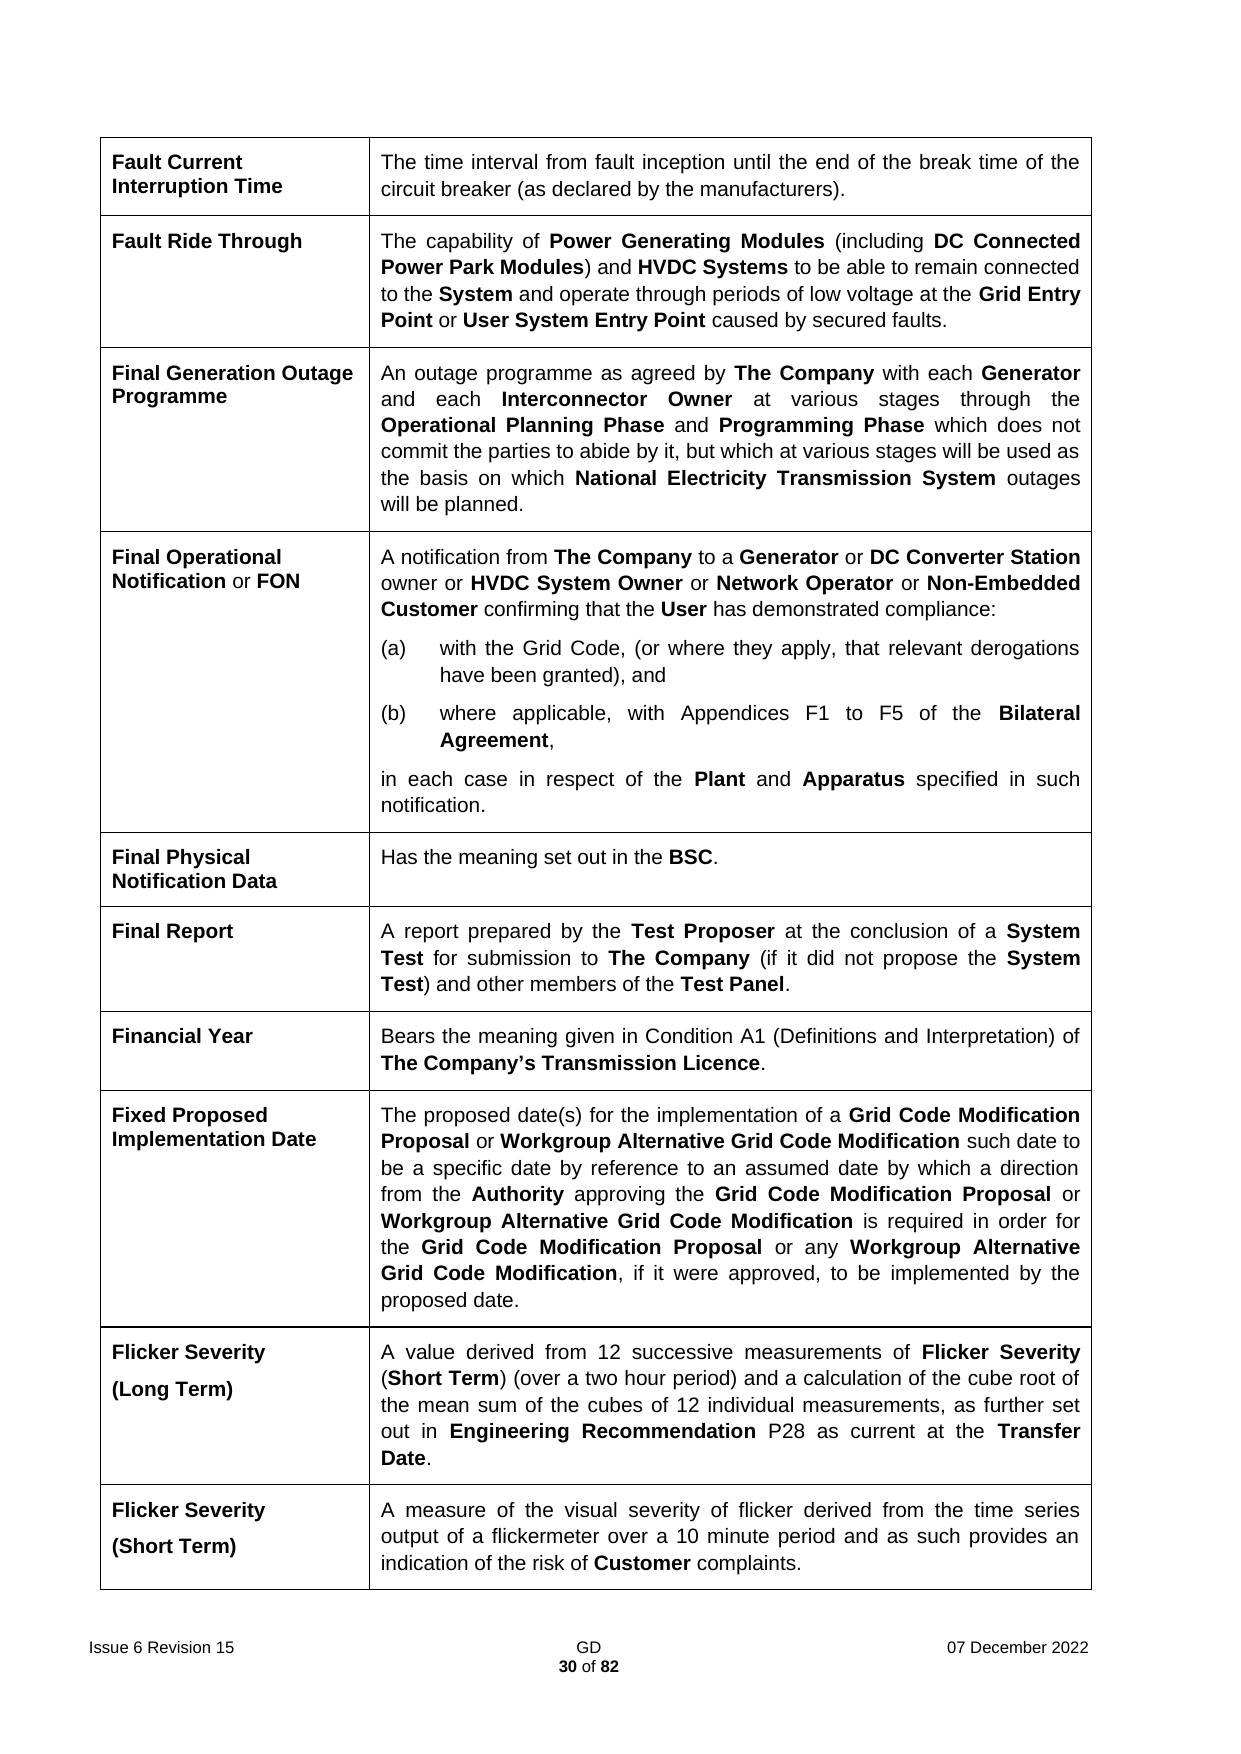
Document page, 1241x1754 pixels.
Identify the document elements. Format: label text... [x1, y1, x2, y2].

table_cell Final Operational Notification or FON [101, 532, 369, 832]
table_cell Fixed Proposed Implementation Date [101, 1091, 369, 1326]
table_cell Fault Ride Through [101, 216, 369, 347]
table_cell A measure of the visual severity of flicker derived from the time series output of a flickermeter over a 10 minute period and as such provides an indication of the risk of Customer complaints. [370, 1485, 1091, 1589]
table_cell An outage programme as agreed by The Company with each Generator and each Interconnector Owner at various stages through the Operational Planning Phase and Programming Phase which does not commit the parties to abide by it, but which at various stages will be used as the basis on which National Electricity Transmission System outages will be planned. [370, 348, 1091, 531]
table_cell A report prepared by the Test Proposer at the conclusion of a System Test for submission to The Company (if it did not propose the System Test) and other members of the Test Panel. [370, 907, 1091, 1011]
table_cell Flicker Severity (Short Term) [101, 1485, 369, 1589]
table_cell Final Report [101, 907, 369, 1011]
table_cell The proposed date(s) for the implementation of a Grid Code Modification Proposal or Workgroup Alternative Grid Code Modification such date to be a specific date by reference to an assumed date by which a direction from the Authority approving the Grid Code Modification Proposal or Workgroup Alternative Grid Code Modification is required in order for the Grid Code Modification Proposal or any Workgroup Alternative Grid Code Modification, if it were approved, to be implemented by the proposed date. [370, 1091, 1091, 1326]
table_cell The capability of Power Generating Modules (including DC Connected Power Park Modules) and HVDC Systems to be able to remain connected to the System and operate through periods of low voltage at the Grid Entry Point or User System Entry Point caused by secured faults. [370, 216, 1091, 347]
table_cell Has the meaning set out in the BSC. [370, 833, 1091, 906]
table_cell The time interval from fault inception until the end of the break time of the circuit breaker (as declared by the manufacturers). [370, 138, 1091, 215]
table_cell Fault Current Interruption Time [101, 138, 369, 215]
table_cell Financial Year [101, 1012, 369, 1089]
table_cell A notification from The Company to a Generator or DC Converter Station owner or HVDC System Owner or Network Operator or Non-Embedded Customer confirming that the User has demonstrated compliance: (a) with the Grid Code, (or where they apply, that relevant derogations have been granted), and (b) where applicable, with Appendices F1 to F5 of the Bilateral Agreement, in each case in respect of the Plant and Apparatus specified in such notification. [370, 532, 1091, 832]
table_cell A value derived from 12 successive measurements of Flicker Severity (Short Term) (over a two hour period) and a calculation of the cube root of the mean sum of the cubes of 12 individual measurements, as further set out in Engineering Recommendation P28 as current at the Transfer Date. [370, 1328, 1091, 1484]
table_cell Flicker Severity (Long Term) [101, 1328, 369, 1484]
table_cell Final Generation Outage Programme [101, 348, 369, 531]
table_cell Bears the meaning given in Condition A1 (Definitions and Interpretation) of The Company’s Transmission Licence. [370, 1012, 1091, 1089]
table_cell Final Physical Notification Data [101, 833, 369, 906]
